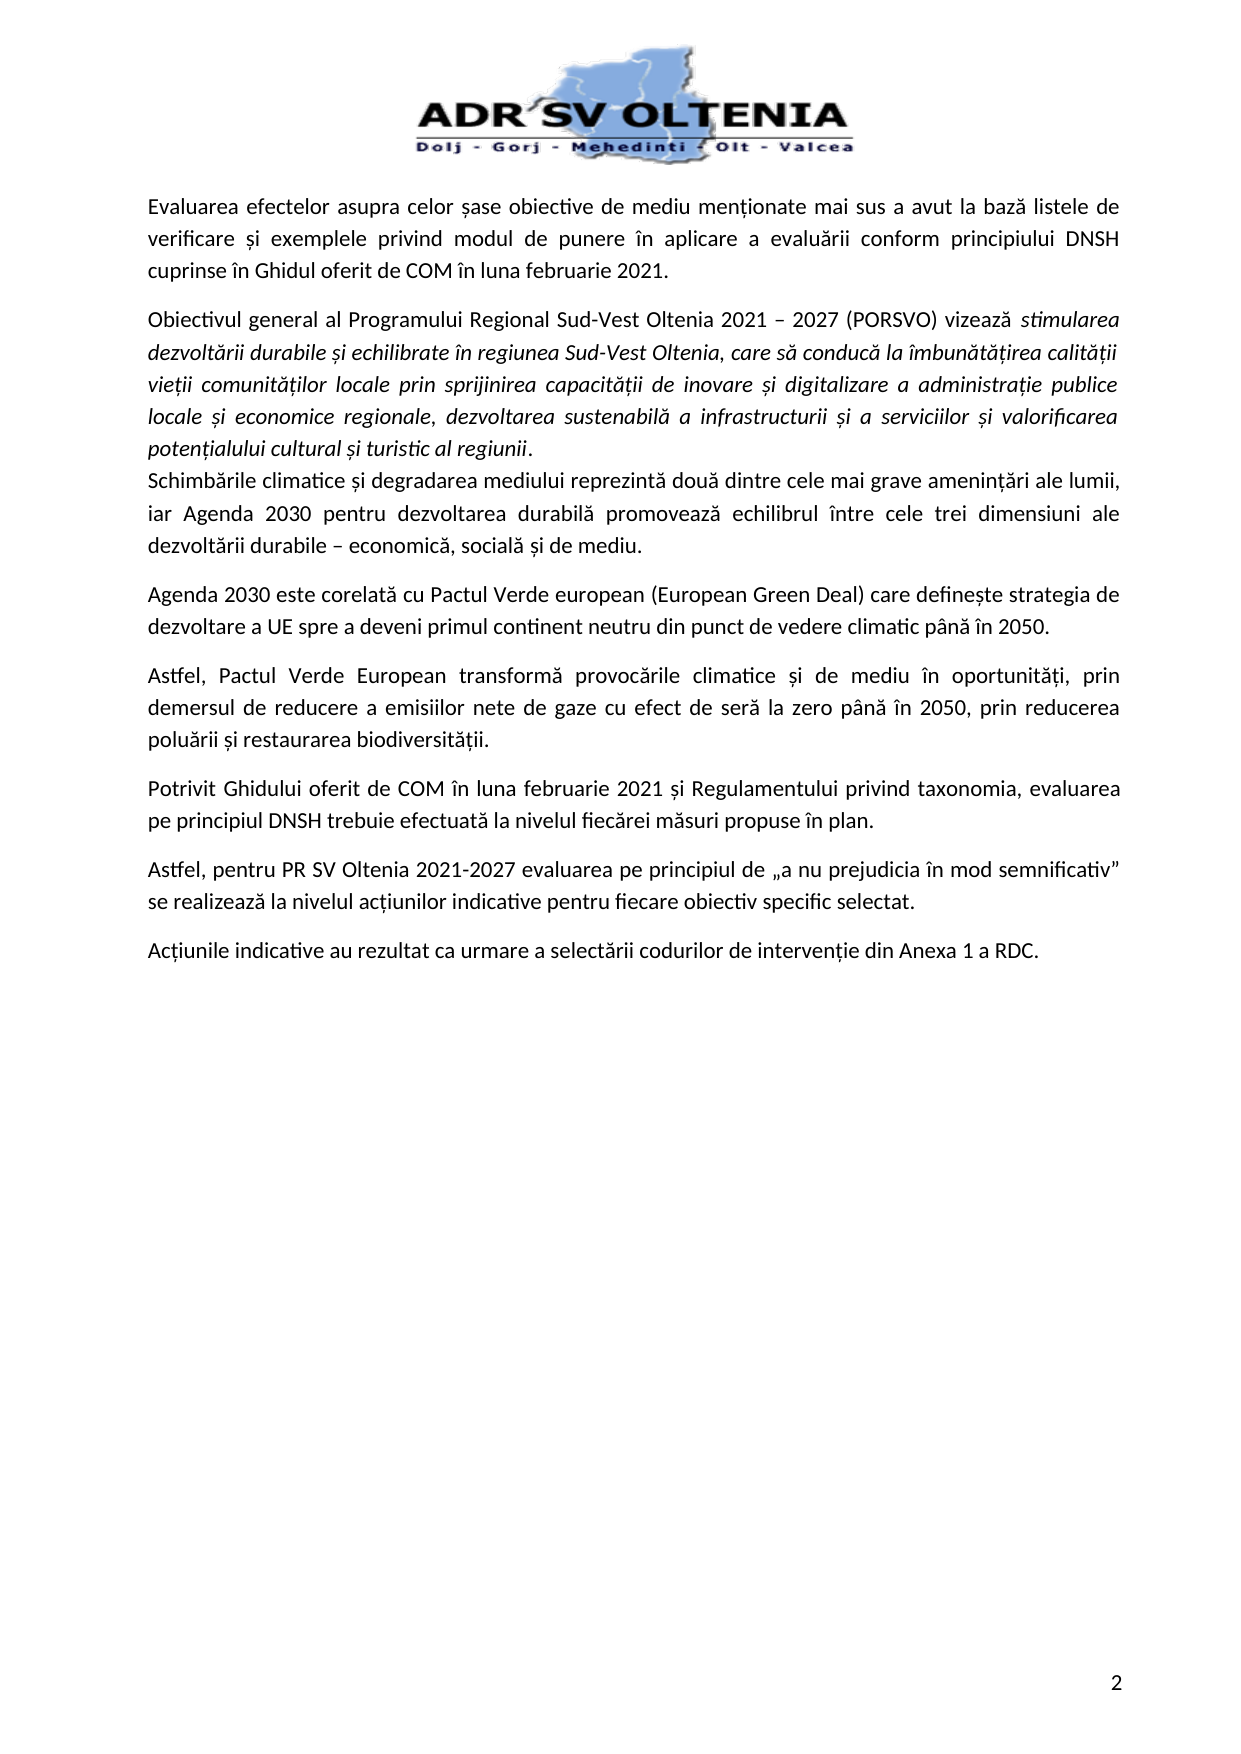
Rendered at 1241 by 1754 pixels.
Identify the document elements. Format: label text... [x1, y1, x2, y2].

text Potrivit Ghidului oferit de COM în luna februarie 2021 și Regulamentului privind taxonomia, evaluarea pe principiul DNSH trebuie efectuată la nivelul fiecărei măsuri propuse în plan. [148, 774, 1122, 834]
text Astfel, pentru PR SV Oltenia 2021-2027 evaluarea pe principiul de „a nu prejudicia în mod semnificativ” se realizează la nivelul acțiunilor indicative pentru fiecare obiectiv specific selectat. [148, 855, 1122, 915]
text Evaluarea efectelor asupra celor șase obiective de mediu menționate mai sus a avut la bază listele de verificare și exemplele privind modul de punere în aplicare a evaluării conform principiului DNSH cuprinse în Ghidul oferit de COM în luna februarie 2021. [148, 192, 1122, 285]
text Obiectivul general al Programului Regional Sud-Vest Oltenia 2021 – 2027 (PORSVO) vizează stimularea dezvoltării durabile și echilibrate în regiunea Sud-Vest Oltenia, care să conducă la îmbunătățirea calității vieții comunităților locale prin sprijinirea capacității de inovare și digitalizare a administrație publice locale și economice regionale, dezvoltarea sustenabilă a infrastructurii și a serviciilor și valorificarea potențialului cultural și turistic al regiunii. [148, 306, 1122, 462]
text Schimbările climatice și degradarea mediului reprezintă două dintre cele mai grave amenințări ale lumii, iar Agenda 2030 pentru dezvoltarea durabilă promovează echilibrul între cele trei dimensiuni ale dezvoltării durabile – economică, socială şi de mediu. [148, 466, 1122, 559]
text Astfel, Pactul Verde European transformă provocările climatice și de mediu în oportunități, prin demersul de reducere a emisiilor nete de gaze cu efect de seră la zero până în 2050, prin reducerea poluării și restaurarea biodiversității. [148, 661, 1122, 753]
text Agenda 2030 este corelată cu Pactul Verde european (European Green Deal) care definește strategia de dezvoltare a UE spre a deveni primul continent neutru din punct de vedere climatic până în 2050. [148, 580, 1122, 640]
text Acțiunile indicative au rezultat ca urmare a selectării codurilor de intervenție din Anexa 1 a RDC. [148, 936, 1122, 964]
picture [411, 44, 859, 165]
